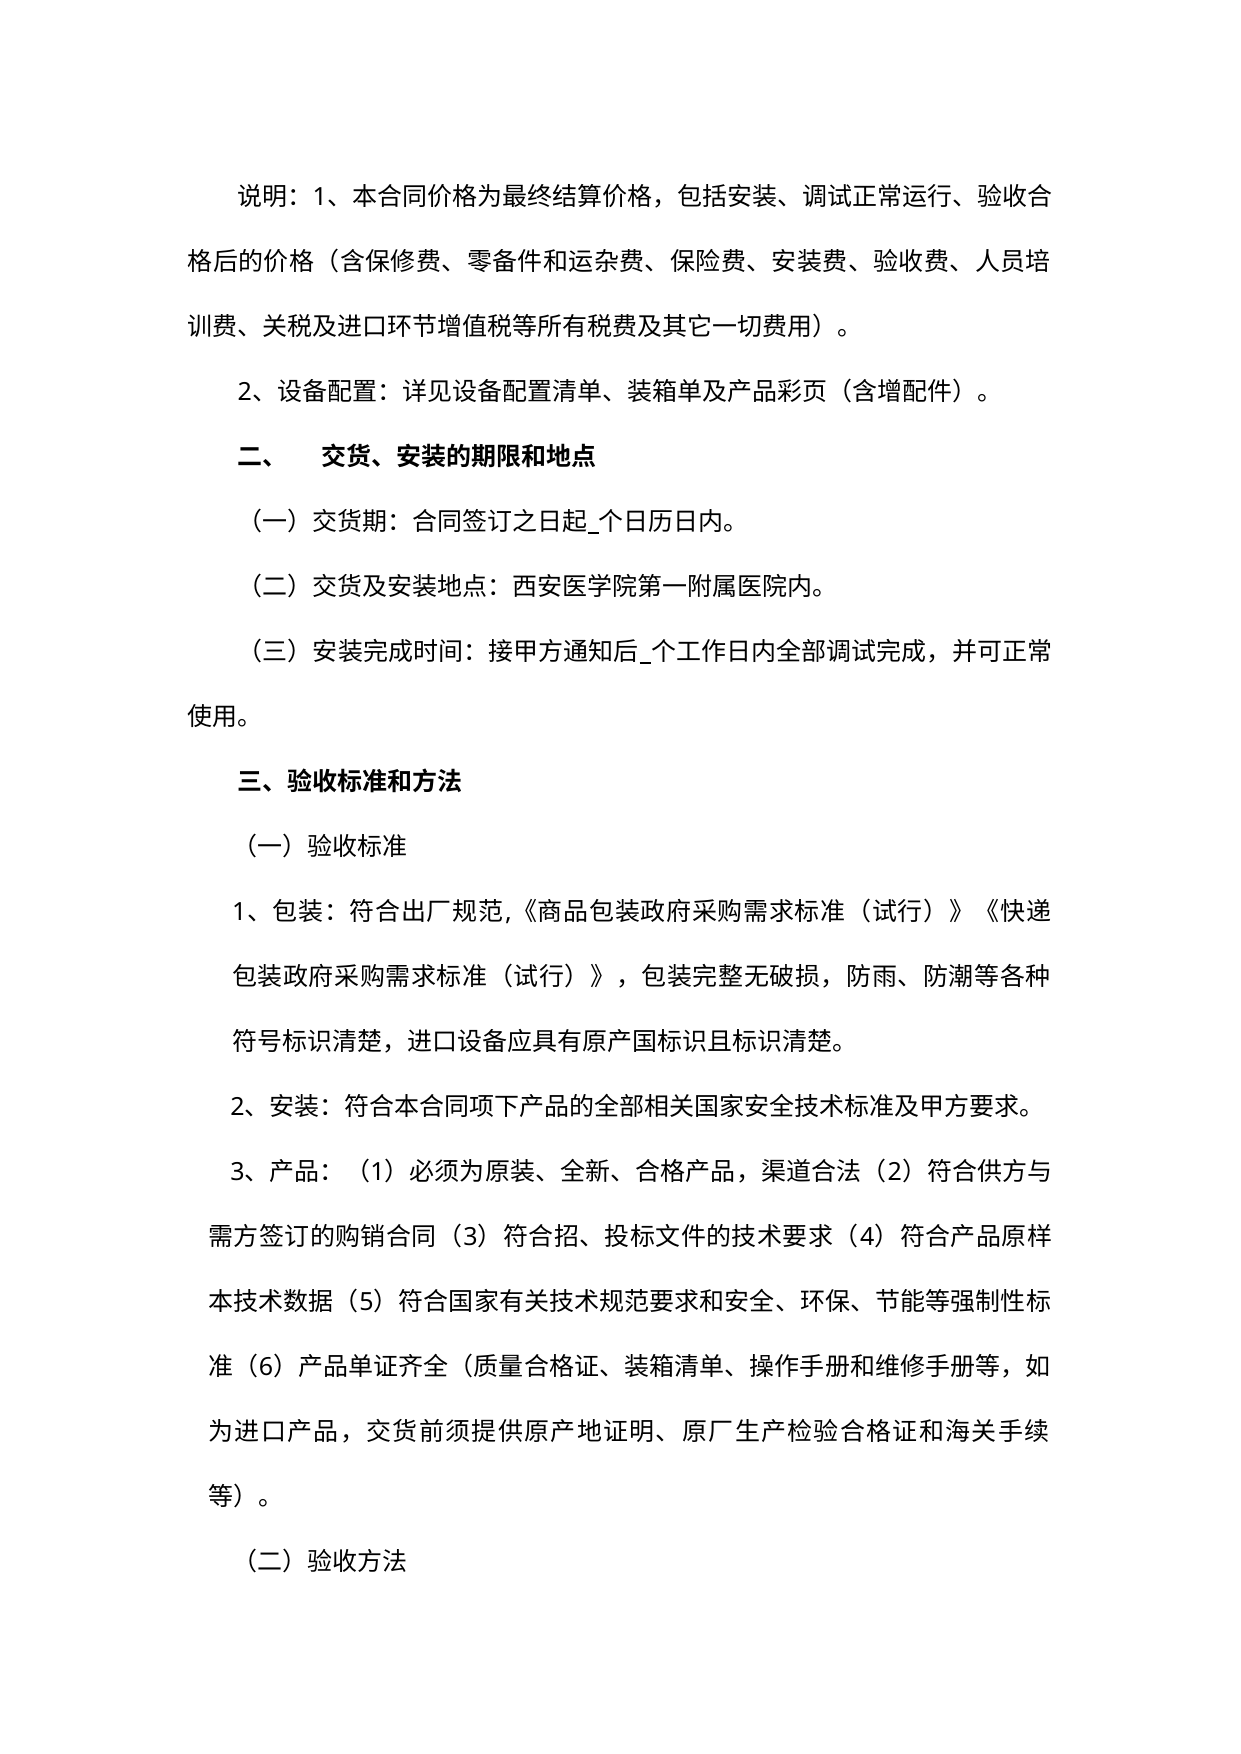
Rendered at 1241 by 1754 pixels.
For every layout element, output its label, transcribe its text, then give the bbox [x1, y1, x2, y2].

text （一）验收标准 [232, 812, 1053, 877]
text 说明：1、本合同价格为最终结算价格，包括安装、调试正常运行、验收合格后的价格（含保修费、零备件和运杂费、保险费、安装费、验收费、人员培训费、关税及进口环节增值税等所有税费及其它一切费用）。 [187, 162, 1053, 357]
text 2、设备配置：详见设备配置清单、装箱单及产品彩页（含增配件）。 [187, 357, 1053, 422]
list 交货、安装的期限和地点 [187, 422, 1053, 487]
text 1、包装：符合出厂规范,《商品包装政府采购需求标准（试行）》《快递包装政府采购需求标准（试行）》，包装完整无破损，防雨、防潮等各种符号标识清楚，进口设备应具有原产国标识且标识清楚。 [232, 877, 1053, 1072]
text （二）验收方法 [232, 1527, 1053, 1592]
text 2、安装：符合本合同项下产品的全部相关国家安全技术标准及甲方要求。 [208, 1072, 1053, 1137]
text （一）交货期：合同签订之日起 个日历日内。 [187, 487, 1053, 552]
text （二）交货及安装地点：西安医学院第一附属医院内。 [187, 552, 1053, 617]
text （三）安装完成时间：接甲方通知后 个工作日内全部调试完成，并可正常使用。 [187, 617, 1053, 747]
text 三、验收标准和方法 [187, 747, 1053, 812]
text 3、产品：（1）必须为原装、全新、合格产品，渠道合法（2）符合供方与需方签订的购销合同（3）符合招、投标文件的技术要求（4）符合产品原样本技术数据（5）符合国家有关技术规范要求和安全、环保、节能等强制性标准（6）产品单证齐全（质量合格证、装箱清单、操作手册和维修手册等，如为进口产品，交货前须提供原产地证明、原厂生产检验合格证和海关手续等）。 [208, 1137, 1053, 1527]
